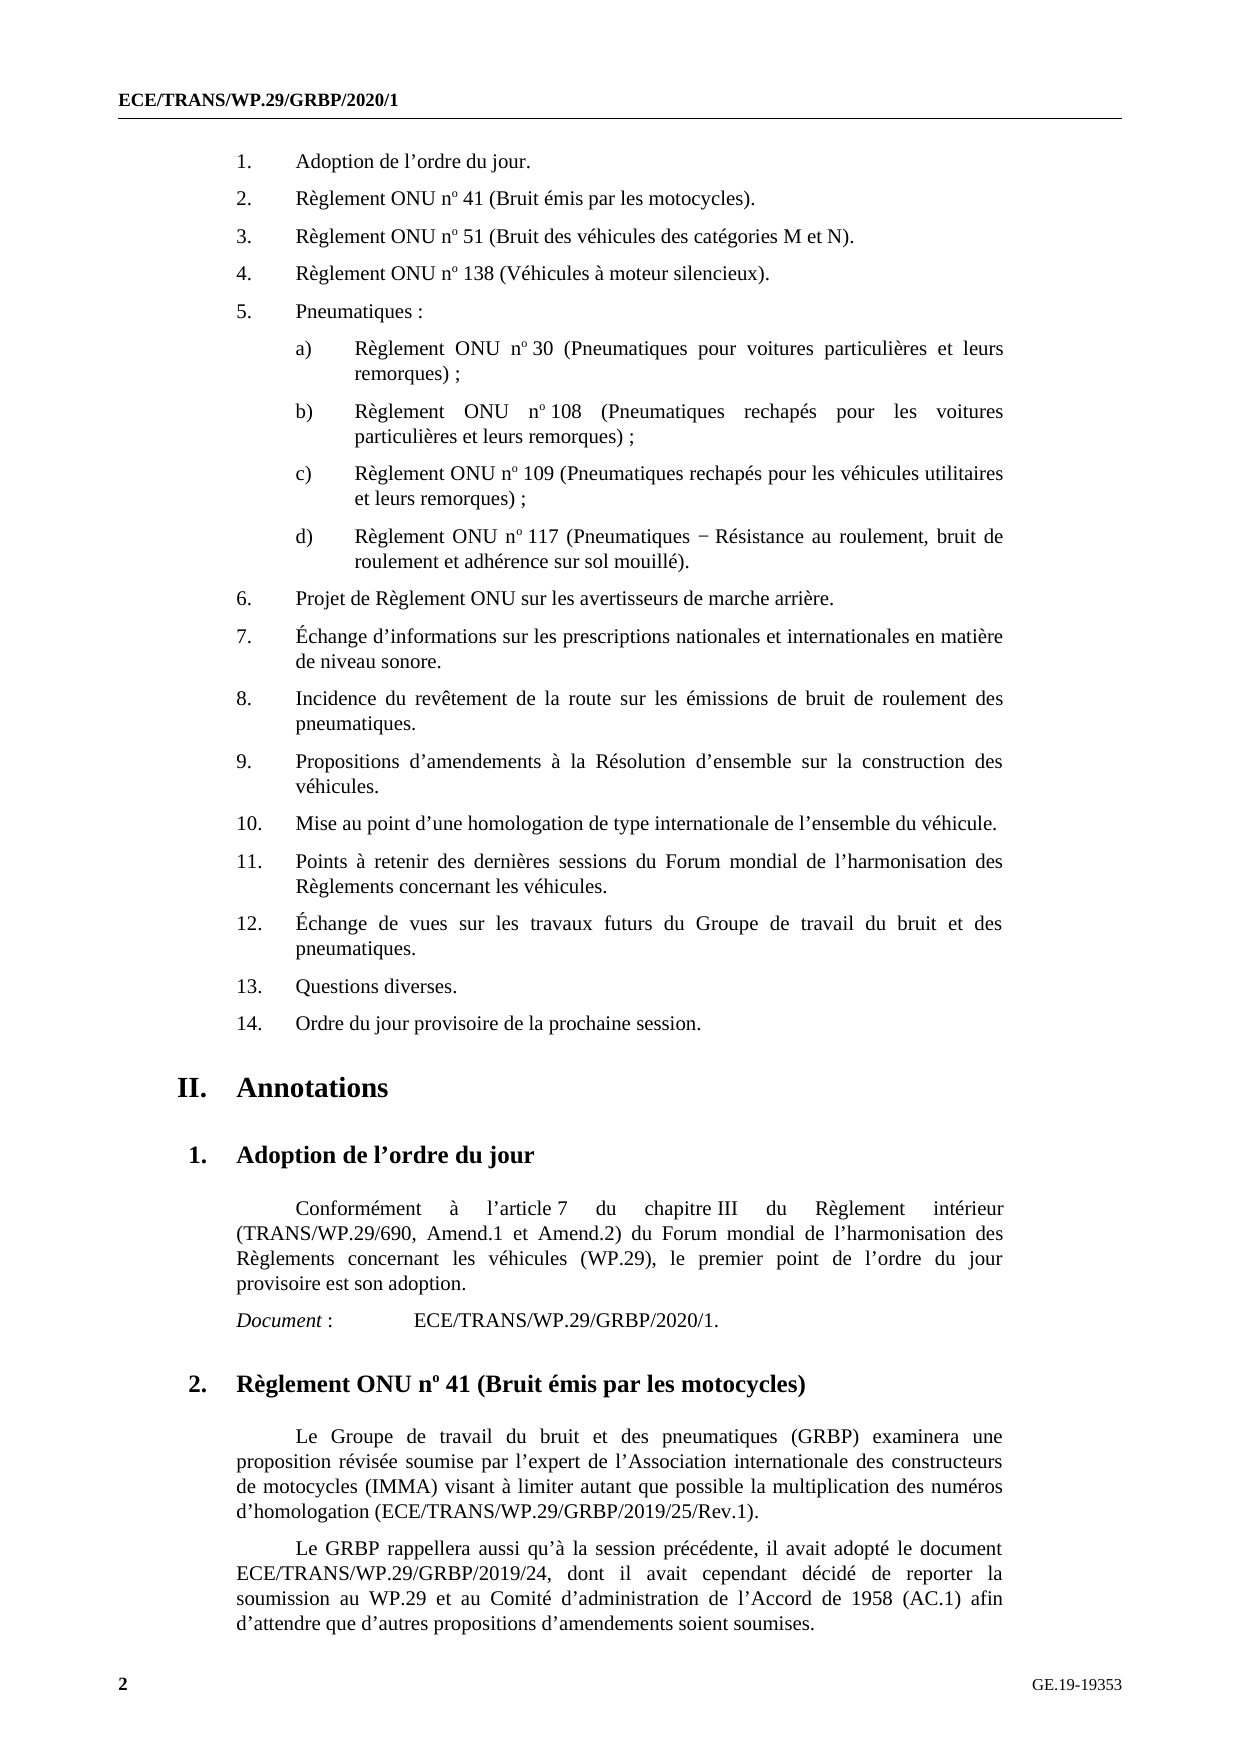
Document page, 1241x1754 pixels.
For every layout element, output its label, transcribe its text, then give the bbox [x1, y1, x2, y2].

text Document : ECE/TRANS/WP.29/GRBP/2020/1. [236, 1307, 1004, 1332]
text c) Règlement ONU no 109 (Pneumatiques rechapés pour les véhicules utilitaires et leurs remorques) ; [295, 460, 1004, 510]
text II. Annotations [118, 1073, 1004, 1104]
text 1. Adoption de l’ordre du jour. [236, 148, 1004, 173]
text d) Règlement ONU no 117 (Pneumatiques − Résistance au roulement, bruit de roulement et adhérence sur sol mouillé). [295, 523, 1004, 573]
text a) Règlement ONU no 30 (Pneumatiques pour voitures particulières et leurs remorques) ; [295, 335, 1004, 385]
text Le GRBP rappellera aussi qu’à la session précédente, il avait adopté le document ECE/TRANS/WP.29/GRBP/2019/24, dont il avait cependant décidé de reporter la soumission au WP.29 et au Comité d’administration de l’Accord de 1958 (AC.1) afin d’attendre que d’autres propositions d’amendements soient soumises. [236, 1535, 1004, 1635]
text 11. Points à retenir des dernières sessions du Forum mondial de l’harmonisation des Règlements concernant les véhicules. [236, 848, 1004, 898]
text 9. Propositions d’amendements à la Résolution d’ensemble sur la construction des véhicules. [236, 748, 1004, 798]
text 8. Incidence du revêtement de la route sur les émissions de bruit de roulement des pneumatiques. [236, 685, 1004, 735]
text Conformément à l’article 7 du chapitre III du Règlement intérieur (TRANS/WP.29/690, Amend.1 et Amend.2) du Forum mondial de l’harmonisation des Règlements concernant les véhicules (WP.29), le premier point de l’ordre du jour provisoire est son adoption. [236, 1194, 1004, 1294]
text 12. Échange de vues sur les travaux futurs du Groupe de travail du bruit et des pneumatiques. [236, 910, 1004, 960]
text 2. Règlement ONU no 41 (Bruit émis par les motocycles) [118, 1369, 1004, 1398]
text 13. Questions diverses. [236, 973, 1004, 998]
text 3. Règlement ONU no 51 (Bruit des véhicules des catégories M et N). [236, 223, 1004, 248]
text 4. Règlement ONU no 138 (Véhicules à moteur silencieux). [236, 260, 1004, 285]
text 7. Échange d’informations sur les prescriptions nationales et internationales en matière de niveau sonore. [236, 623, 1004, 673]
text 10. Mise au point d’une homologation de type internationale de l’ensemble du véhicule. [236, 810, 1004, 835]
text 2. Règlement ONU no 41 (Bruit émis par les motocycles). [236, 185, 1004, 210]
text b) Règlement ONU no 108 (Pneumatiques rechapés pour les voitures particulières et leurs remorques) ; [295, 398, 1004, 448]
text 5. Pneumatiques : [236, 298, 1004, 323]
text 1. Adoption de l’ordre du jour [118, 1141, 1004, 1169]
text Le Groupe de travail du bruit et des pneumatiques (GRBP) examinera une proposition révisée soumise par l’expert de l’Association internationale des constructeurs de motocycles (IMMA) visant à limiter autant que possible la multiplication des numéros d’homologation (ECE/TRANS/WP.29/GRBP/2019/25/Rev.1). [236, 1423, 1004, 1523]
text 14. Ordre du jour provisoire de la prochaine session. [236, 1010, 1004, 1035]
text 6. Projet de Règlement ONU sur les avertisseurs de marche arrière. [236, 585, 1004, 610]
